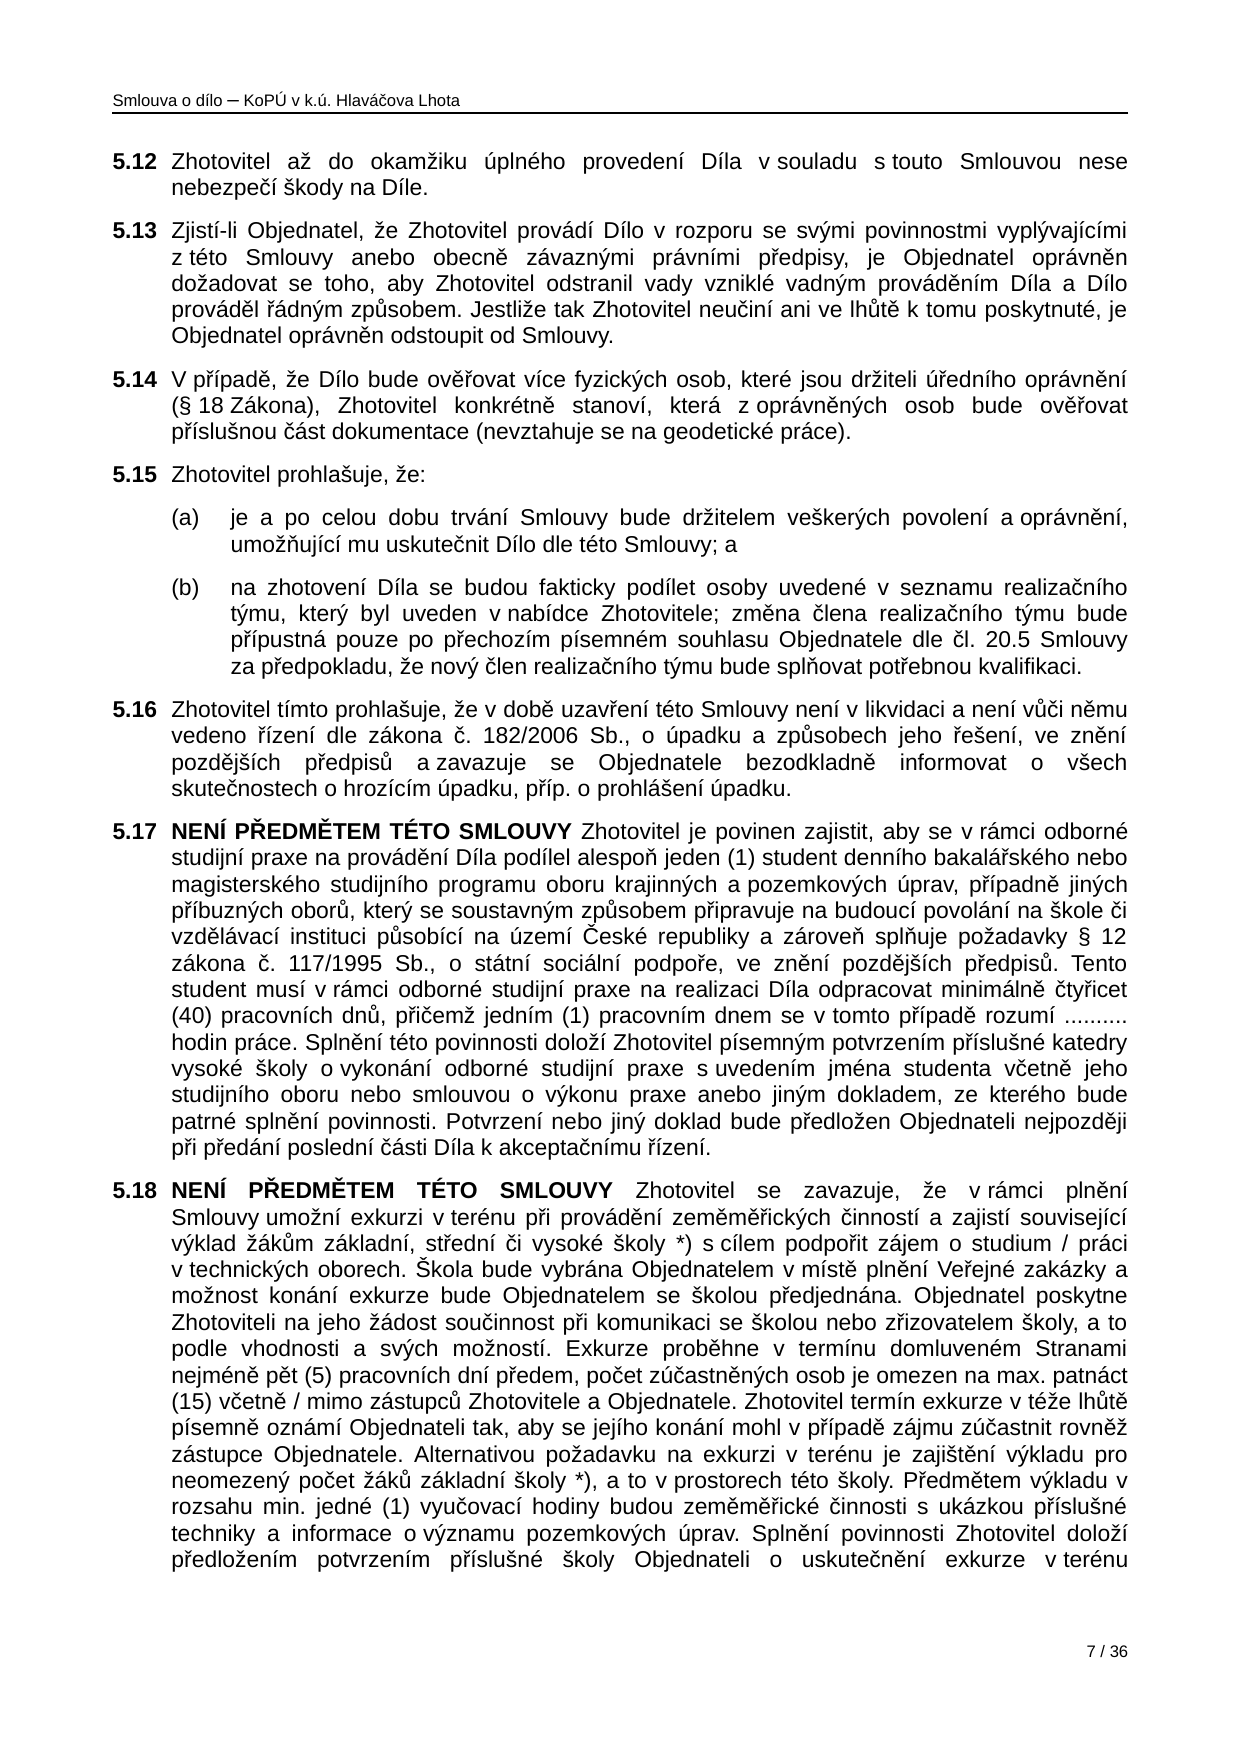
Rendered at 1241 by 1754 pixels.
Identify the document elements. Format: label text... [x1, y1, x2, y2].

text Zjistí-li Objednatel, že Zhotovitel provádí Dílo v rozporu se svými povinnostmi vyplývajícími z této Smlouvy anebo obecně závaznými právními předpisy, je Objednatel oprávněn dožadovat se toho, aby Zhotovitel odstranil vady vzniklé vadným prováděním Díla a Dílo prováděl řádným způsobem. Jestliže tak Zhotovitel neučiní ani ve lhůtě k tomu poskytnuté, je Objednatel oprávněn odstoupit od Smlouvy. [112, 217, 1128, 349]
text Zhotovitel prohlašuje, že: [112, 461, 1128, 488]
text NENÍ PŘEDMĚTEM TÉTO SMLOUVY Zhotovitel je povinen zajistit, aby se v rámci odborné studijní praxe na provádění Díla podílel alespoň jeden (1) student denního bakalářského nebo magisterského studijního programu oboru krajinných a pozemkových úprav, případně jiných příbuzných oborů, který se soustavným způsobem připravuje na budoucí povolání na škole či vzdělávací instituci působící na území České republiky a zároveň splňuje požadavky § 12 zákona č. 117/1995 Sb., o státní sociální podpoře, ve znění pozdějších předpisů. Tento student musí v rámci odborné studijní praxe na realizaci Díla odpracovat minimálně čtyřicet (40) pracovních dnů, přičemž jedním (1) pracovním dnem se v tomto případě rozumí .......... hodin práce. Splnění této povinnosti doloží Zhotovitel písemným potvrzením příslušné katedry vysoké školy o vykonání odborné studijní praxe s uvedením jména studenta včetně jeho studijního oboru nebo smlouvou o výkonu praxe anebo jiným dokladem, ze kterého bude patrné splnění povinnosti. Potvrzení nebo jiný doklad bude předložen Objednateli nejpozději při předání poslední části Díla k akceptačnímu řízení. [112, 818, 1128, 1160]
list na zhotovení Díla se budou fakticky podílet osoby uvedené v seznamu realizačního týmu, který byl uveden v nabídce Zhotovitele; změna člena realizačního týmu bude přípustná pouze po přechozím písemném souhlasu Objednatele dle čl. 20.5 Smlouvy za předpokladu, že nový člen realizačního týmu bude splňovat potřebnou kvalifikaci. [171, 574, 1128, 679]
text V případě, že Dílo bude ověřovat více fyzických osob, které jsou držiteli úředního oprávnění (§ 18 Zákona), Zhotovitel konkrétně stanoví, která z oprávněných osob bude ověřovat příslušnou část dokumentace (nevztahuje se na geodetické práce). [112, 366, 1128, 444]
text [112, 1177, 1128, 1572]
list je a po celou dobu trvání Smlouvy bude držitelem veškerých povolení a oprávnění, umožňující mu uskutečnit Dílo dle této Smlouvy; a [171, 504, 1128, 557]
text Zhotovitel tímto prohlašuje, že v době uzavření této Smlouvy není v likvidaci a není vůči němu vedeno řízení dle zákona č. 182/2006 Sb., o úpadku a způsobech jeho řešení, ve znění pozdějších předpisů a zavazuje se Objednatele bezodkladně informovat o všech skutečnostech o hrozícím úpadku, příp. o prohlášení úpadku. [112, 696, 1128, 801]
text Zhotovitel až do okamžiku úplného provedení Díla v souladu s touto Smlouvou nese nebezpečí škody na Díle. [112, 148, 1128, 200]
